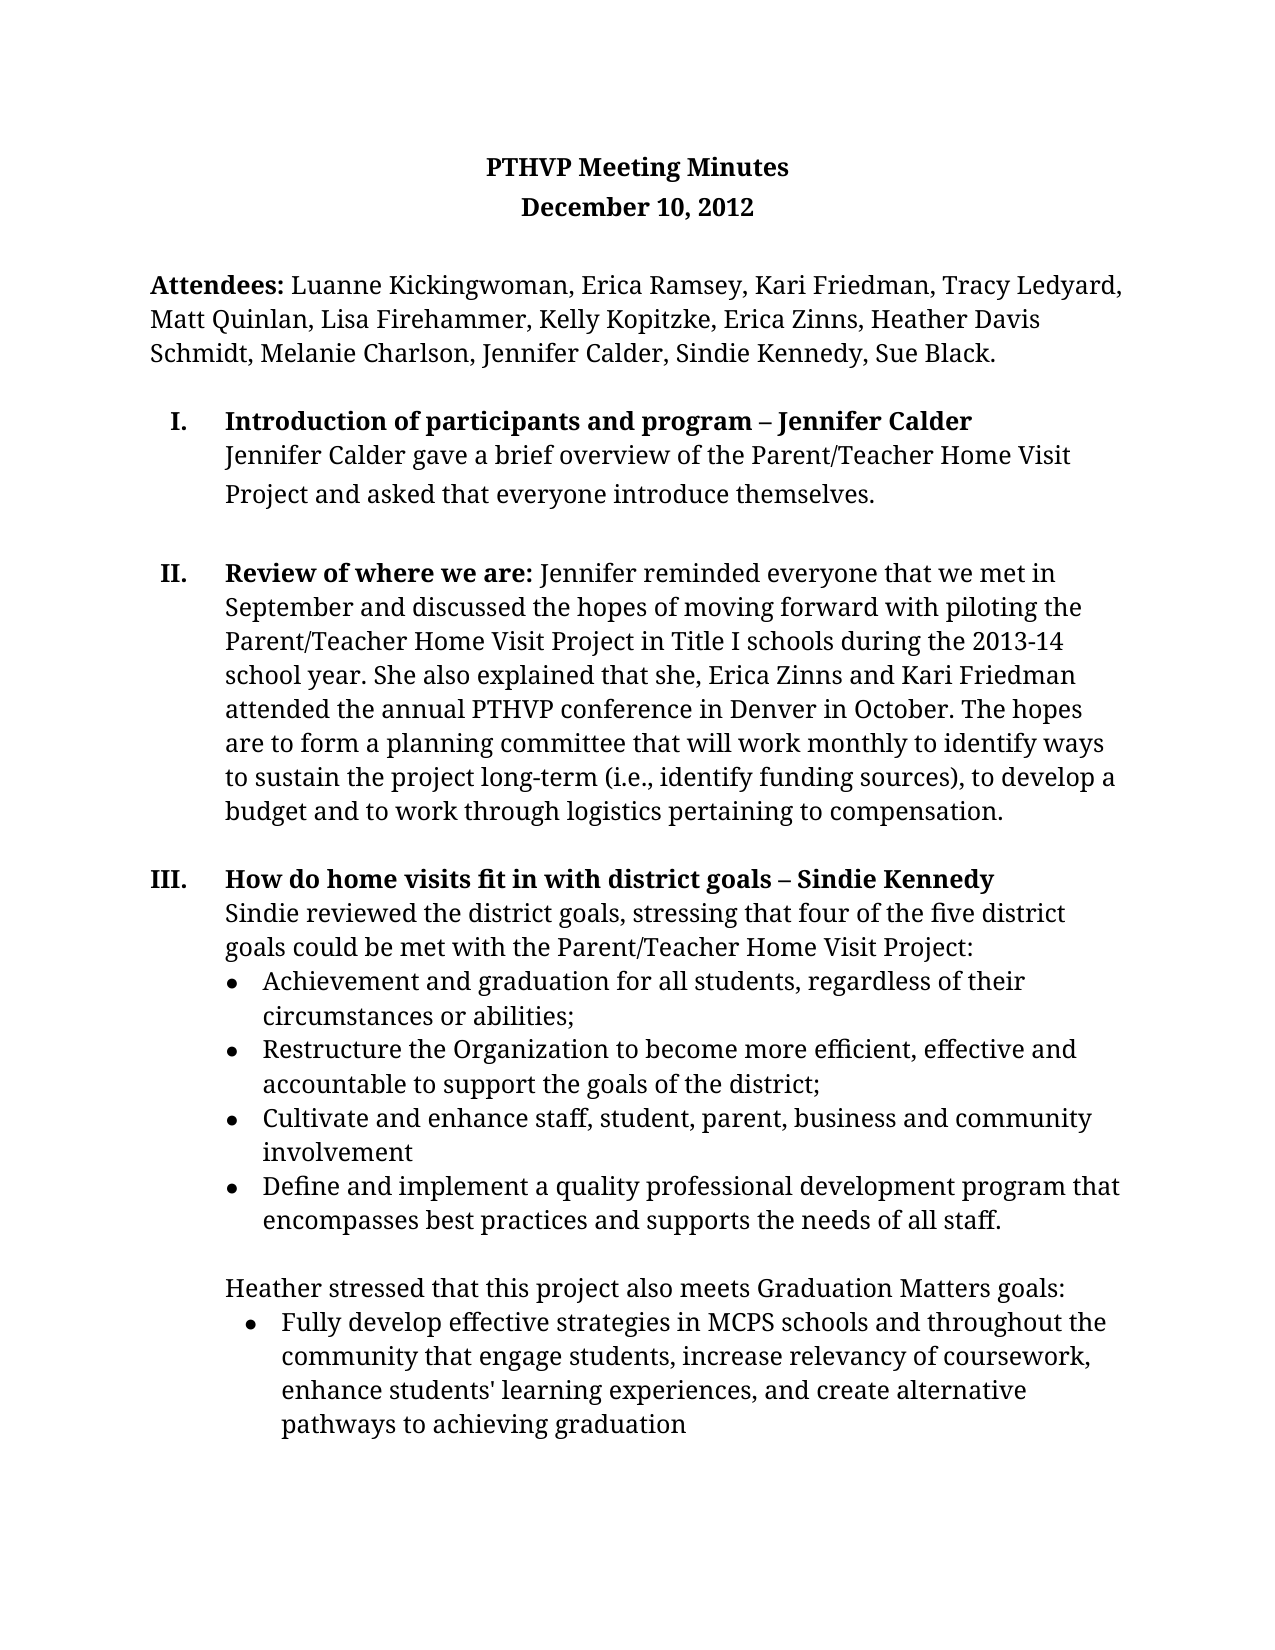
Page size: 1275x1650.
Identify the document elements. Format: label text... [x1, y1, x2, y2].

list Define and implement a quality professional development program that encompasses best practices and supports the needs of all staff. [225, 1168, 1125, 1237]
list Achievement and graduation for all students, regardless of their circumstances or abilities; [225, 964, 1125, 1032]
text Heather stressed that this project also meets Graduation Matters goals: [225, 1271, 1125, 1305]
text December 10, 2012 [150, 189, 1125, 223]
text Sindie reviewed the district goals, stressing that four of the five district goals could be met with the Parent/Teacher Home Visit Project: [225, 896, 1125, 964]
text Jennifer Calder gave a brief overview of the Parent/Teacher Home Visit Project and asked that everyone introduce themselves. [225, 438, 1125, 511]
list Review of where we are: Jennifer reminded everyone that we met in September and discussed the hopes of moving forward with piloting the Parent/Teacher Home Visit Project in Title I schools during the 2013-14 school year. She also explained that she, Erica Zinns and Kari Friedman attended the annual PTHVP conference in Denver in October. The hopes are to form a planning committee that will work monthly to identify ways to sustain the project long-term (i.e., identify funding sources), to develop a budget and to work through logistics pertaining to compensation. [187, 555, 1125, 828]
list Fully develop effective strategies in MCPS schools and throughout the community that engage students, increase relevancy of coursework, enhance students' learning experiences, and create alternative pathways to achieving graduation [244, 1305, 1125, 1441]
text Attendees: Luanne Kickingwoman, Erica Ramsey, Kari Friedman, Tracy Ledyard, Matt Quinlan, Lisa Firehammer, Kelly Kopitzke, Erica Zinns, Heather Davis Schmidt, Melanie Charlson, Jennifer Calder, Sindie Kennedy, Sue Black. [150, 267, 1125, 370]
list How do home visits fit in with district goals – Sindie Kennedy [187, 862, 1125, 896]
list Restructure the Organization to become more efficient, effective and accountable to support the goals of the district; [225, 1032, 1125, 1100]
list Introduction of participants and program – Jennifer Calder [187, 404, 1125, 438]
list Cultivate and enhance staff, student, parent, business and community involvement [225, 1100, 1125, 1168]
text PTHVP Meeting Minutes [150, 150, 1125, 184]
